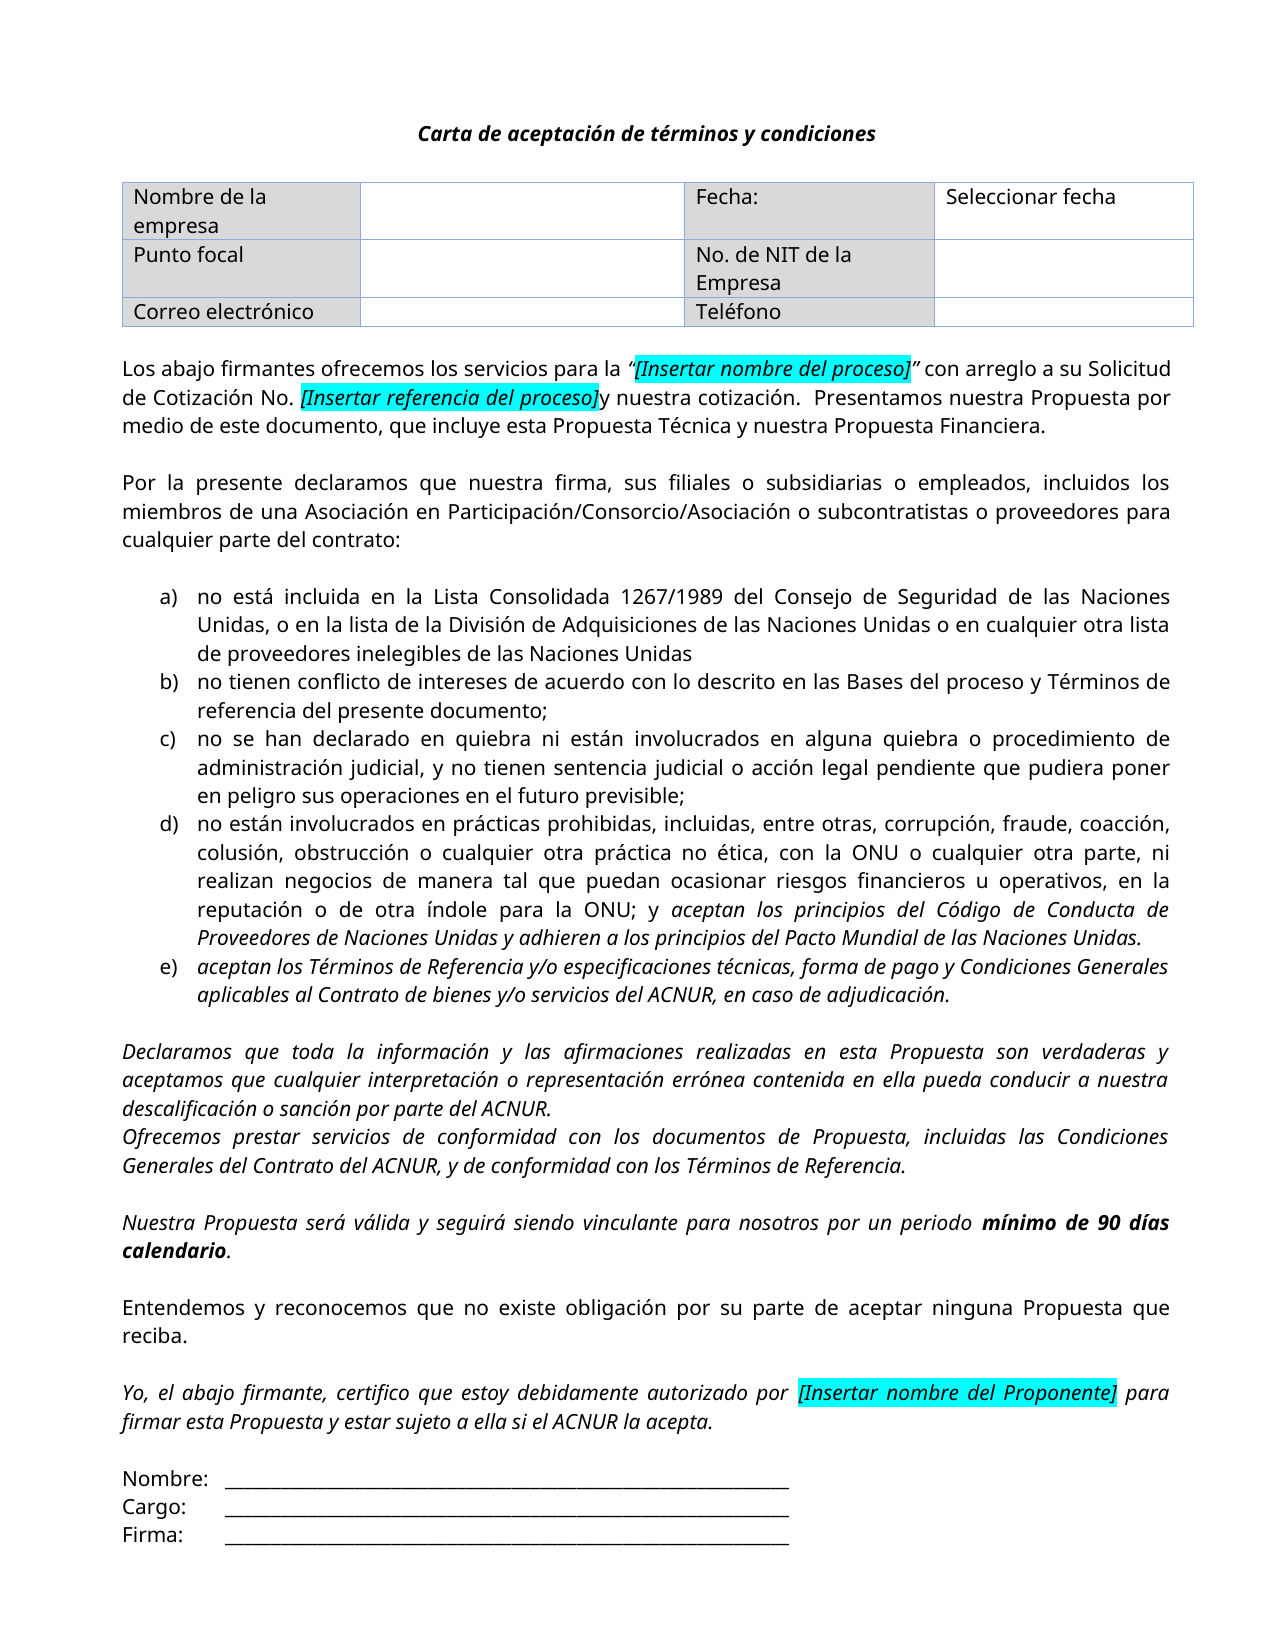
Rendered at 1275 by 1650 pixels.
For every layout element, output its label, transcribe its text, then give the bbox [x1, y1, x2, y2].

list no está incluida en la Lista Consolidada 1267/1989 del Consejo de Seguridad de las Naciones Unidas, o en la lista de la División de Adquisiciones de las Naciones Unidas o en cualquier otra lista de proveedores inelegibles de las Naciones Unidas [159, 582, 1172, 667]
table_cell Teléfono [685, 298, 934, 326]
table_cell Correo electrónico [123, 298, 360, 326]
table_header Fecha: [685, 183, 934, 239]
text Los abajo firmantes ofrecemos los servicios para la “[Insertar nombre del proceso]” con arreglo a su Solicitud de Cotización No. [Insertar referencia del proceso]y nuestra cotización. Presentamos nuestra Propuesta por medio de este documento, que incluye esta Propuesta Técnica y nuestra Propuesta Financiera. [122, 354, 1172, 440]
text Cargo: _____________________________________________________________ [122, 1492, 1172, 1521]
text Ofrecemos prestar servicios de conformidad con los documentos de Propuesta, incluidas las Condiciones Generales del Contrato del ACNUR, y de conformidad con los Términos de Referencia. [122, 1122, 1172, 1179]
table_header [361, 183, 684, 239]
text Firma: _____________________________________________________________ [122, 1521, 1172, 1549]
text Entendemos y reconocemos que no existe obligación por su parte de aceptar ninguna Propuesta que reciba. [122, 1293, 1172, 1350]
list no tienen conflicto de intereses de acuerdo con lo descrito en las Bases del proceso y Términos de referencia del presente documento; [159, 667, 1172, 724]
text Por la presente declaramos que nuestra firma, sus filiales o subsidiarias o empleados, incluidos los miembros de una Asociación en Participación/Consorcio/Asociación o subcontratistas o proveedores para cualquier parte del contrato: [122, 468, 1172, 554]
table_cell [361, 240, 684, 297]
table_cell [935, 240, 1193, 297]
text Nombre: _____________________________________________________________ [122, 1464, 1172, 1492]
text Yo, el abajo firmante, certifico que estoy debidamente autorizado por [Insertar nombre del Proponente] para firmar esta Propuesta y estar sujeto a ella si el ACNUR la acepta. [122, 1378, 1172, 1435]
table_header Nombre de la empresa [123, 183, 360, 239]
list aceptan los Términos de Referencia y/o especificaciones técnicas, forma de pago y Condiciones Generales aplicables al Contrato de bienes y/o servicios del ACNUR, en caso de adjudicación. [159, 952, 1172, 1009]
list no se han declarado en quiebra ni están involucrados en alguna quiebra o procedimiento de administración judicial, y no tienen sentencia judicial o acción legal pendiente que pudiera poner en peligro sus operaciones en el futuro previsible; [159, 724, 1172, 809]
list no están involucrados en prácticas prohibidas, incluidas, entre otras, corrupción, fraude, coacción, colusión, obstrucción o cualquier otra práctica no ética, con la ONU o cualquier otra parte, ni realizan negocios de manera tal que puedan ocasionar riesgos financieros u operativos, en la reputación o de otra índole para la ONU; y aceptan los principios del Código de Conducta de Proveedores de Naciones Unidas y adhieren a los principios del Pacto Mundial de las Naciones Unidas. [159, 809, 1172, 952]
text Declaramos que toda la información y las afirmaciones realizadas en esta Propuesta son verdaderas y aceptamos que cualquier interpretación o representación errónea contenida en ella pueda conducir a nuestra descalificación o sanción por parte del ACNUR. [122, 1037, 1172, 1122]
table_header [935, 183, 1193, 239]
text Nuestra Propuesta será válida y seguirá siendo vinculante para nosotros por un periodo mínimo de 90 días calendario. [122, 1208, 1172, 1264]
table_cell No. de NIT de la Empresa [685, 240, 934, 297]
subtitle Carta de aceptación de términos y condiciones [122, 119, 1172, 147]
table_cell [935, 298, 1193, 326]
table_cell Punto focal [123, 240, 360, 297]
table_cell [361, 298, 684, 326]
